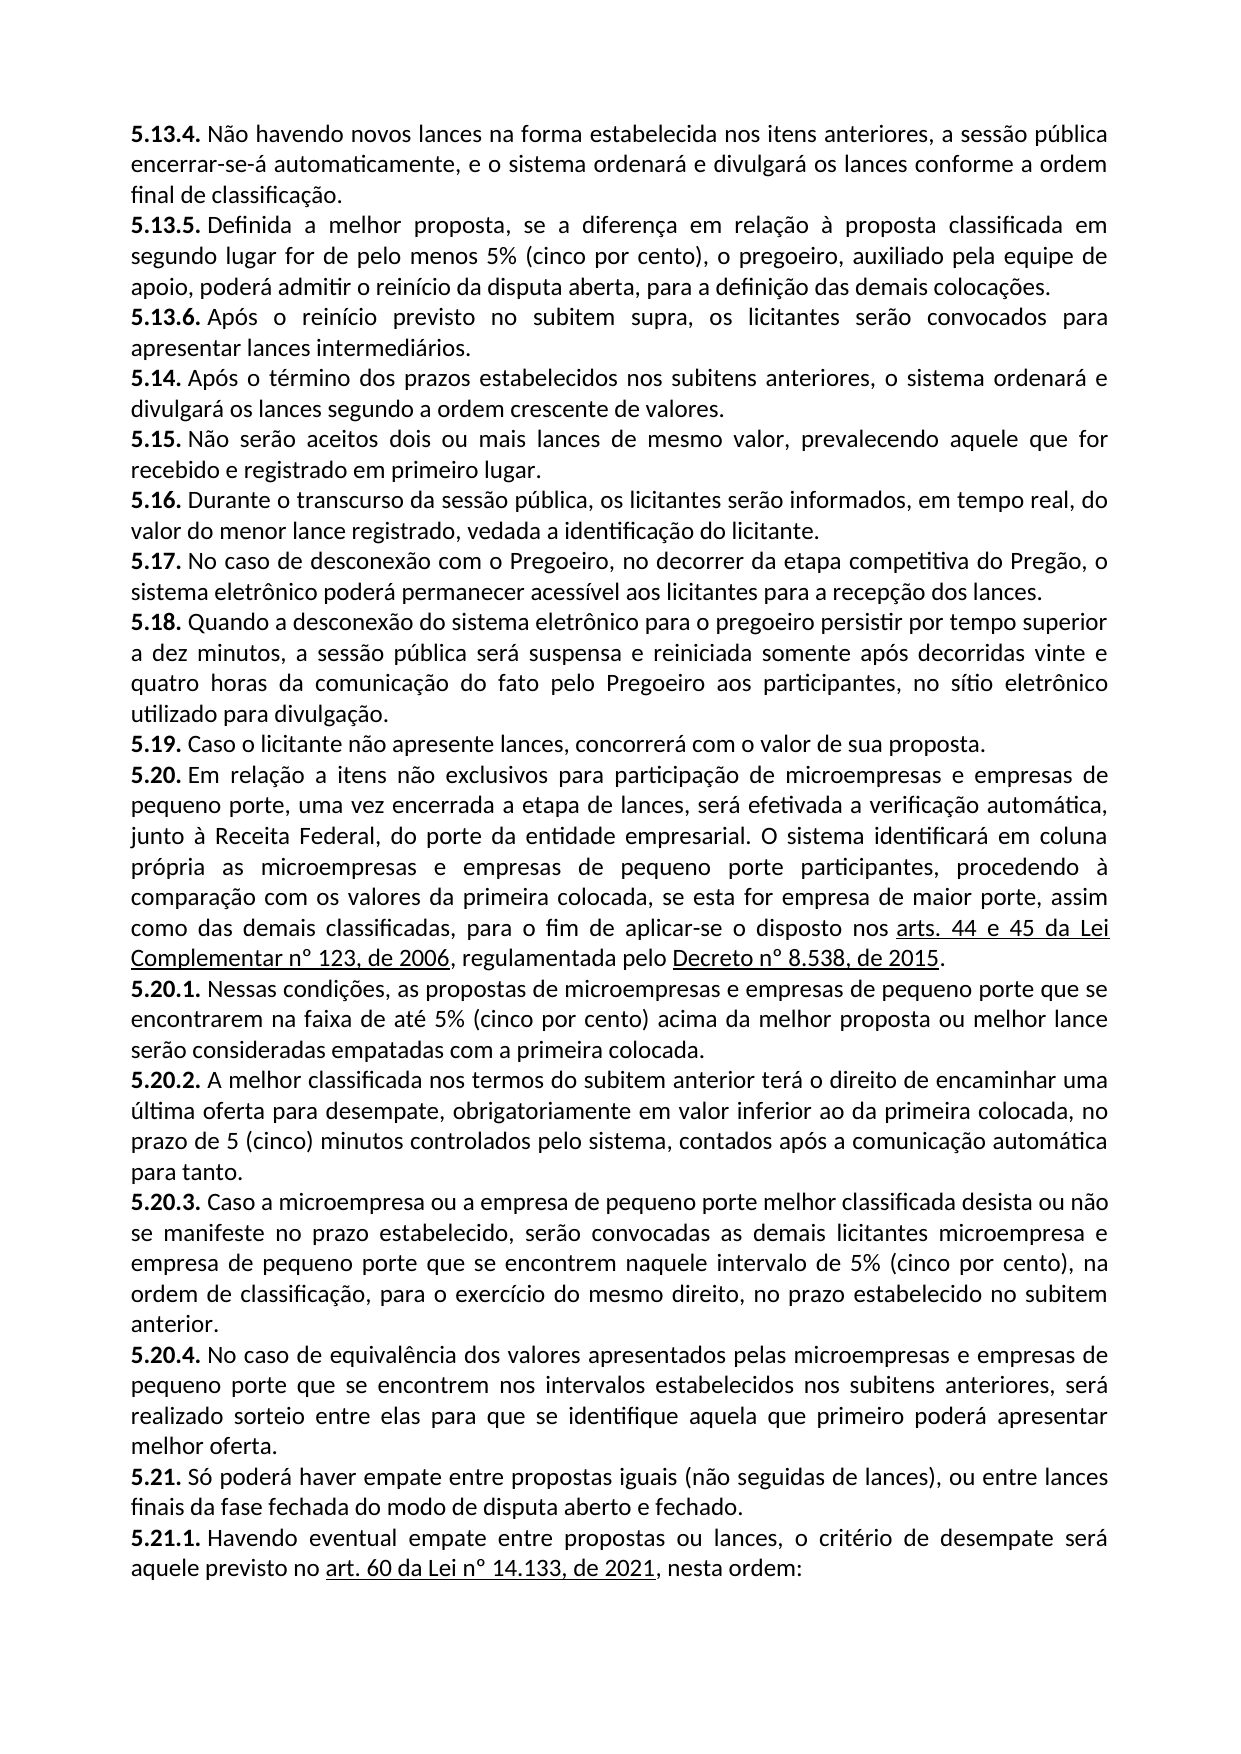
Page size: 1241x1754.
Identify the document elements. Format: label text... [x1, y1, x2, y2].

text 5.18. Quando a desconexão do sistema eletrônico para o pregoeiro persistir por tempo superior a dez minutos, a sessão pública será suspensa e reiniciada somente após decorridas vinte e quatro horas da comunicação do fato pelo Pregoeiro aos participantes, no sítio eletrônico utilizado para divulgação. [131, 606, 1109, 728]
text 5.20.1. Nessas condições, as propostas de microempresas e empresas de pequeno porte que se encontrarem na faixa de até 5% (cinco por cento) acima da melhor proposta ou melhor lance serão consideradas empatadas com a primeira colocada. [131, 973, 1109, 1064]
text 5.21.1. Havendo eventual empate entre propostas ou lances, o critério de desempate será aquele previsto no art. 60 da Lei nº 14.133, de 2021, nesta ordem: [131, 1522, 1109, 1583]
text 5.16. Durante o transcurso da sessão pública, os licitantes serão informados, em tempo real, do valor do menor lance registrado, vedada a identificação do licitante. [131, 484, 1109, 545]
text 5.21. Só poderá haver empate entre propostas iguais (não seguidas de lances), ou entre lances finais da fase fechada do modo de disputa aberto e fechado. [131, 1461, 1109, 1522]
text 5.19. Caso o licitante não apresente lances, concorrerá com o valor de sua proposta. [131, 728, 1109, 759]
text 5.15. Não serão aceitos dois ou mais lances de mesmo valor, prevalecendo aquele que for recebido e registrado em primeiro lugar. [131, 423, 1109, 484]
text 5.20.3. Caso a microempresa ou a empresa de pequeno porte melhor classificada desista ou não se manifeste no prazo estabelecido, serão convocadas as demais licitantes microempresa e empresa de pequeno porte que se encontrem naquele intervalo de 5% (cinco por cento), na ordem de classificação, para o exercício do mesmo direito, no prazo estabelecido no subitem anterior. [131, 1186, 1109, 1339]
text 5.13.6. Após o reinício previsto no subitem supra, os licitantes serão convocados para apresentar lances intermediários. [131, 301, 1109, 362]
text 5.20.2. A melhor classificada nos termos do subitem anterior terá o direito de encaminhar uma última oferta para desempate, obrigatoriamente em valor inferior ao da primeira colocada, no prazo de 5 (cinco) minutos controlados pelo sistema, contados após a comunicação automática para tanto. [131, 1064, 1109, 1186]
text 5.20. Em relação a itens não exclusivos para participação de microempresas e empresas de pequeno porte, uma vez encerrada a etapa de lances, será efetivada a verificação automática, junto à Receita Federal, do porte da entidade empresarial. O sistema identificará em coluna própria as microempresas e empresas de pequeno porte participantes, procedendo à comparação com os valores da primeira colocada, se esta for empresa de maior porte, assim como das demais classificadas, para o fim de aplicar-se o disposto nos arts. 44 e 45 da Lei Complementar nº 123, de 2006, regulamentada pelo Decreto nº 8.538, de 2015. [131, 759, 1109, 973]
text 5.14. Após o término dos prazos estabelecidos nos subitens anteriores, o sistema ordenará e divulgará os lances segundo a ordem crescente de valores. [131, 362, 1109, 423]
text 5.13.5. Definida a melhor proposta, se a diferença em relação à proposta classificada em segundo lugar for de pelo menos 5% (cinco por cento), o pregoeiro, auxiliado pela equipe de apoio, poderá admitir o reinício da disputa aberta, para a definição das demais colocações. [131, 210, 1109, 301]
text 5.17. No caso de desconexão com o Pregoeiro, no decorrer da etapa competitiva do Pregão, o sistema eletrônico poderá permanecer acessível aos licitantes para a recepção dos lances. [131, 545, 1109, 606]
text 5.13.4. Não havendo novos lances na forma estabelecida nos itens anteriores, a sessão pública encerrar-se-á automaticamente, e o sistema ordenará e divulgará os lances conforme a ordem final de classificação. [131, 118, 1109, 210]
text 5.20.4. No caso de equivalência dos valores apresentados pelas microempresas e empresas de pequeno porte que se encontrem nos intervalos estabelecidos nos subitens anteriores, será realizado sorteio entre elas para que se identifique aquela que primeiro poderá apresentar melhor oferta. [131, 1339, 1109, 1461]
